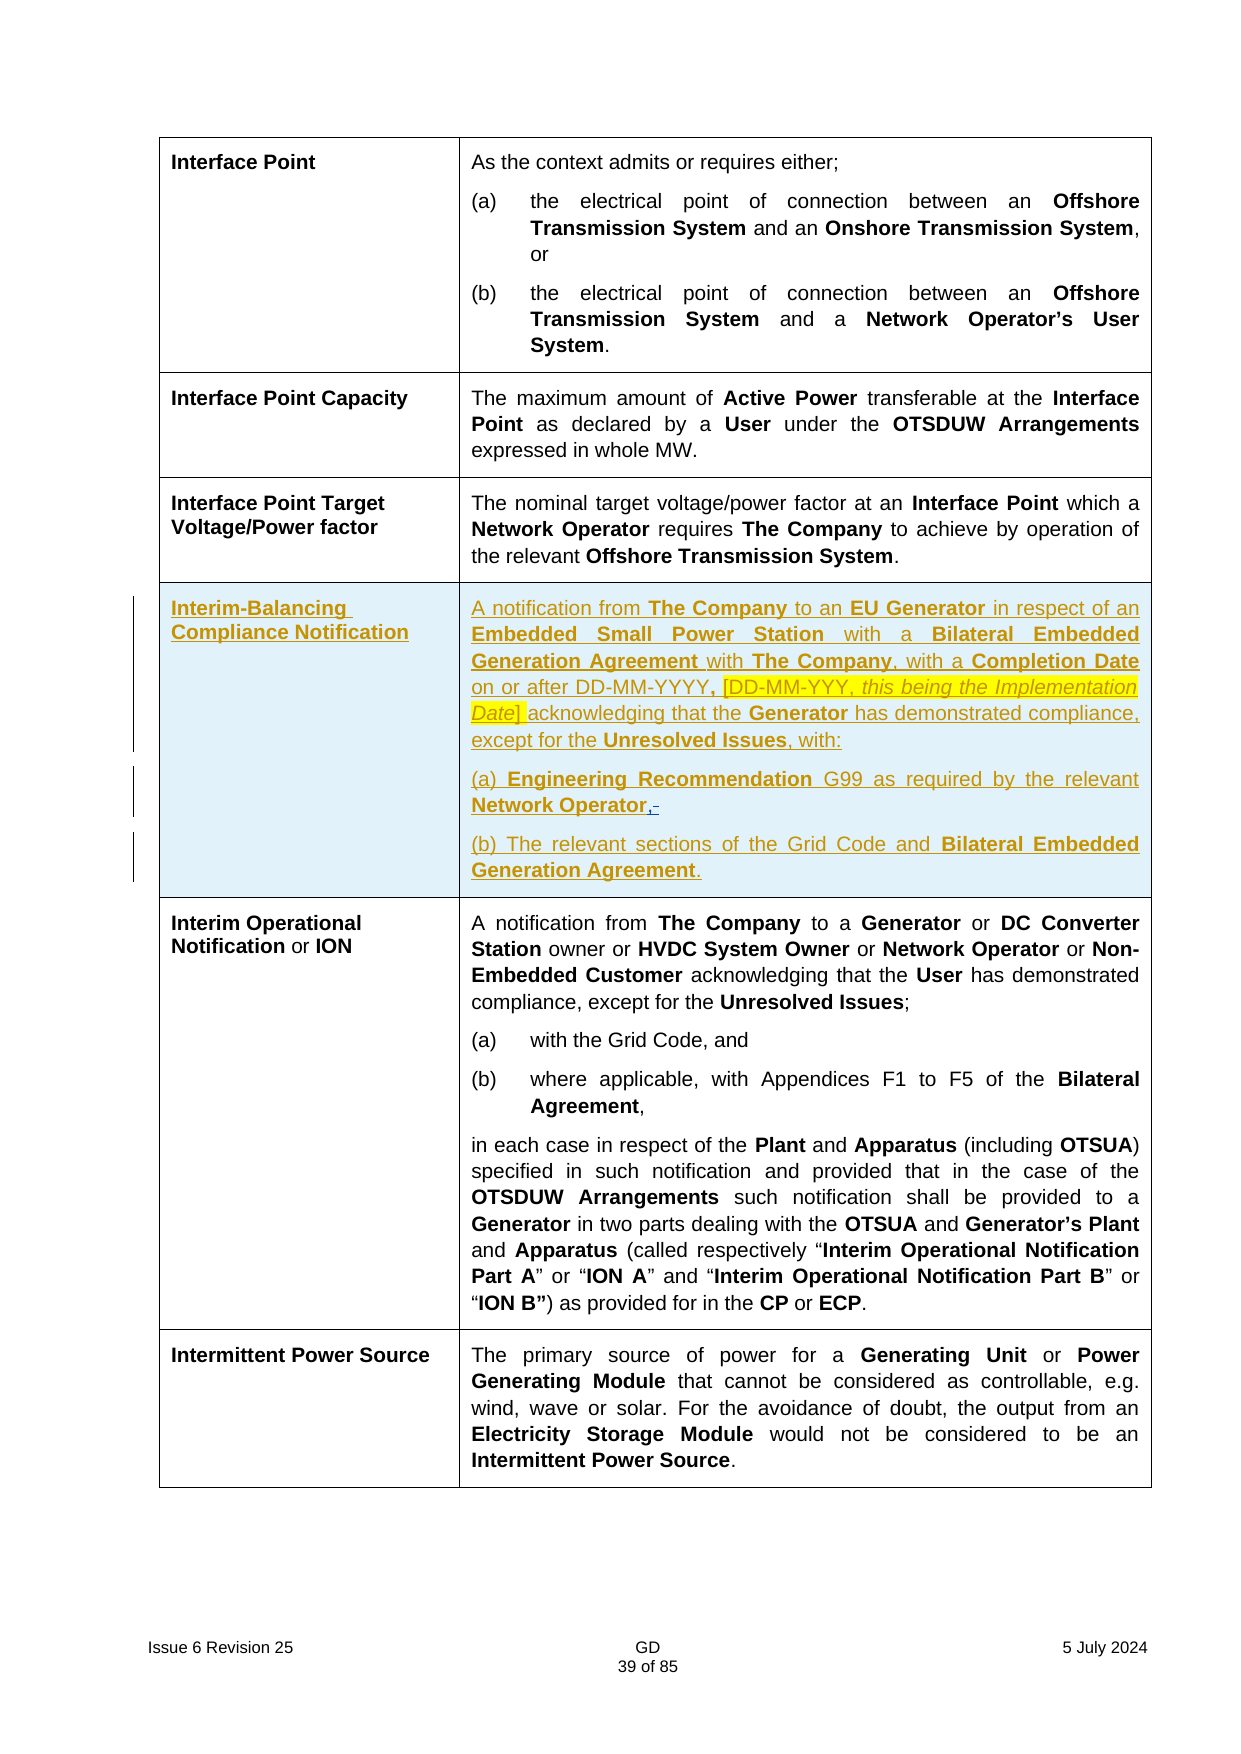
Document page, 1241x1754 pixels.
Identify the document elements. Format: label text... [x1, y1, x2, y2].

table_cell Interim Operational Notification or ION [160, 898, 459, 1329]
table_cell Interface Point [160, 138, 459, 372]
table_cell A notification from The Company to a Generator or DC Converter Station owner or HVDC System Owner or Network Operator or Non-Embedded Customer acknowledging that the User has demonstrated compliance, except for the Unresolved Issues; (a) with the Grid Code, and (b) where applicable, with Appendices F1 to F5 of the Bilateral Agreement, in each case in respect of the Plant and Apparatus (including OTSUA) specified in such notification and provided that in the case of the OTSDUW Arrangements such notification shall be provided to a Generator in two parts dealing with the OTSUA and Generator’s Plant and Apparatus (called respectively “Interim Operational Notification Part A” or “ION A” and “Interim Operational Notification Part B” or “ION B”) as provided for in the CP or ECP. [460, 898, 1151, 1329]
table_cell The maximum amount of Active Power transferable at the Interface Point as declared by a User under the OTSDUW Arrangements expressed in whole MW. [460, 373, 1151, 477]
table_cell Interface Point Target Voltage/Power factor [160, 478, 459, 582]
table_cell Interface Point Capacity [160, 373, 459, 477]
table_cell As the context admits or requires either; (a) the electrical point of connection between an Offshore Transmission System and an Onshore Transmission System, or (b) the electrical point of connection between an Offshore Transmission System and a Network Operator’s User System. [460, 138, 1151, 372]
table_cell Intermittent Power Source [160, 1330, 459, 1487]
table_cell The nominal target voltage/power factor at an Interface Point which a Network Operator requires The Company to achieve by operation of the relevant Offshore Transmission System. [460, 478, 1151, 582]
table_cell The primary source of power for a Generating Unit or Power Generating Module that cannot be considered as controllable, e.g. wind, wave or solar. For the avoidance of doubt, the output from an Electricity Storage Module would not be considered to be an Intermittent Power Source. [460, 1330, 1151, 1487]
